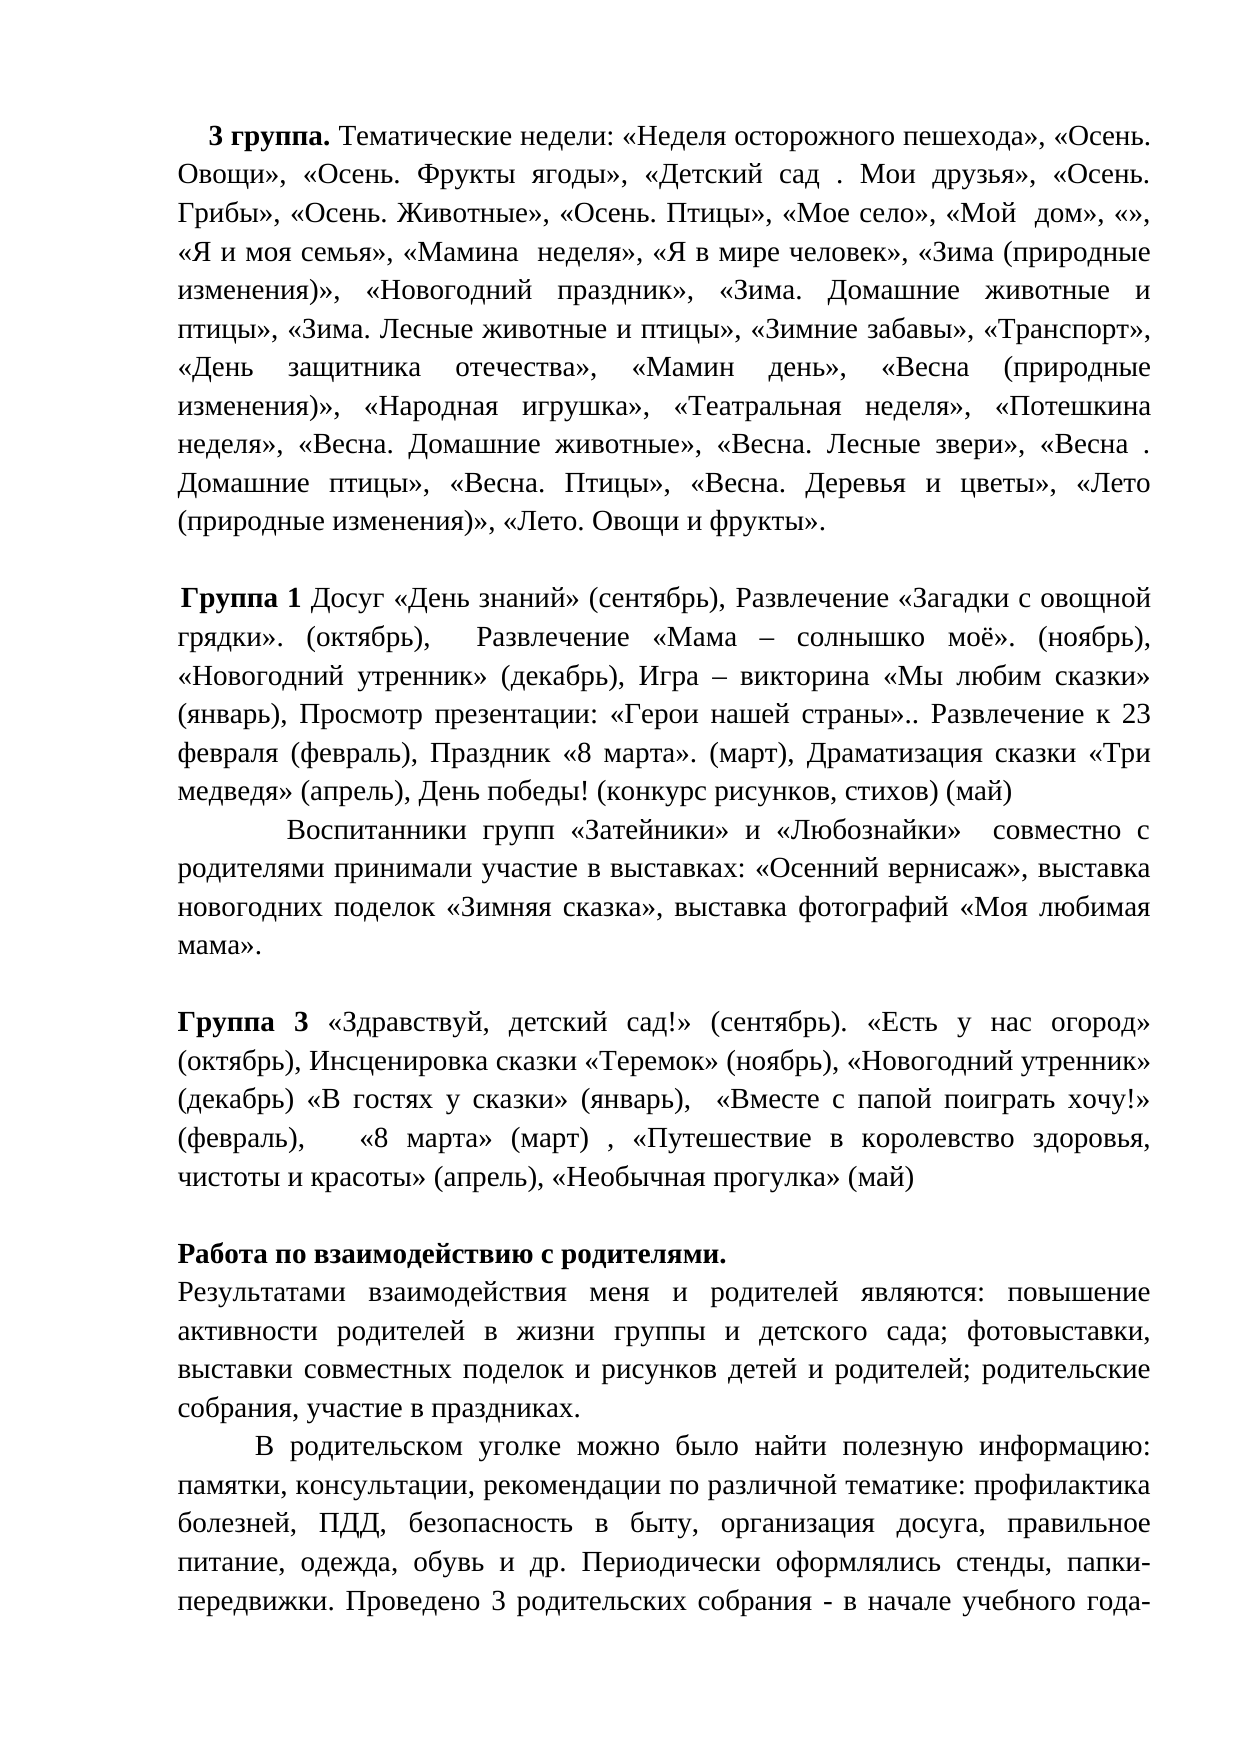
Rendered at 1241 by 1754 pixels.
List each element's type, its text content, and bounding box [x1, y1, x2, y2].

text Группа 1 Досуг «День знаний» (сентябрь), Развлечение «Загадки с овощной грядки». (октябрь), Развлечение «Мама – солнышко моё». (ноябрь), «Новогодний утренник» (декабрь), Игра – викторина «Мы любим сказки» (январь), Просмотр презентации: «Герои нашей страны».. Развлечение к 23 февраля (февраль), Праздник «8 марта». (март), Драматизация сказки «Три медведя» (апрель), День победы! (конкурс рисунков, стихов) (май) [177, 581, 1152, 807]
text Группа 3 «Здравствуй, детский сад!» (сентябрь). «Есть у нас огород» (октябрь), Инсценировка сказки «Теремок» (ноябрь), «Новогодний утренник» (декабрь) «В гостях у сказки» (январь), «Вместе с папой поиграть хочу!» (февраль), «8 марта» (март) , «Путешествие в королевство здоровья, чистоты и красоты» (апрель), «Необычная прогулка» (май) [177, 1004, 1152, 1192]
text Результатами взаимодействия меня и родителей являются: повышение активности родителей в жизни группы и детского сада; фотовыставки, выставки совместных поделок и рисунков детей и родителей; родительские собрания, участие в праздниках. [177, 1274, 1152, 1423]
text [177, 1428, 1152, 1616]
text Воспитанники групп «Затейники» и «Любознайки» совместно с родителями принимали участие в выставках: «Осенний вернисаж», выставка новогодних поделок «Зимняя сказка», выставка фотографий «Моя любимая мама». [177, 812, 1152, 961]
text Работа по взаимодействию с родителями. [177, 1236, 1152, 1269]
text 3 группа. Тематические недели: «Неделя осторожного пешехода», «Осень. Овощи», «Осень. Фрукты ягоды», «Детский сад . Мои друзья», «Осень. Грибы», «Осень. Животные», «Осень. Птицы», «Мое село», «Мой дом», «», «Я и моя семья», «Мамина неделя», «Я в мире человек», «Зима (природные изменения)», «Новогодний праздник», «Зима. Домашние животные и птицы», «Зима. Лесные животные и птицы», «Зимние забавы», «Транспорт», «День защитника отечества», «Мамин день», «Весна (природные изменения)», «Народная игрушка», «Театральная неделя», «Потешкина неделя», «Весна. Домашние животные», «Весна. Лесные звери», «Весна . Домашние птицы», «Весна. Птицы», «Весна. Деревья и цветы», «Лето (природные изменения)», «Лето. Овощи и фрукты». [177, 118, 1152, 537]
